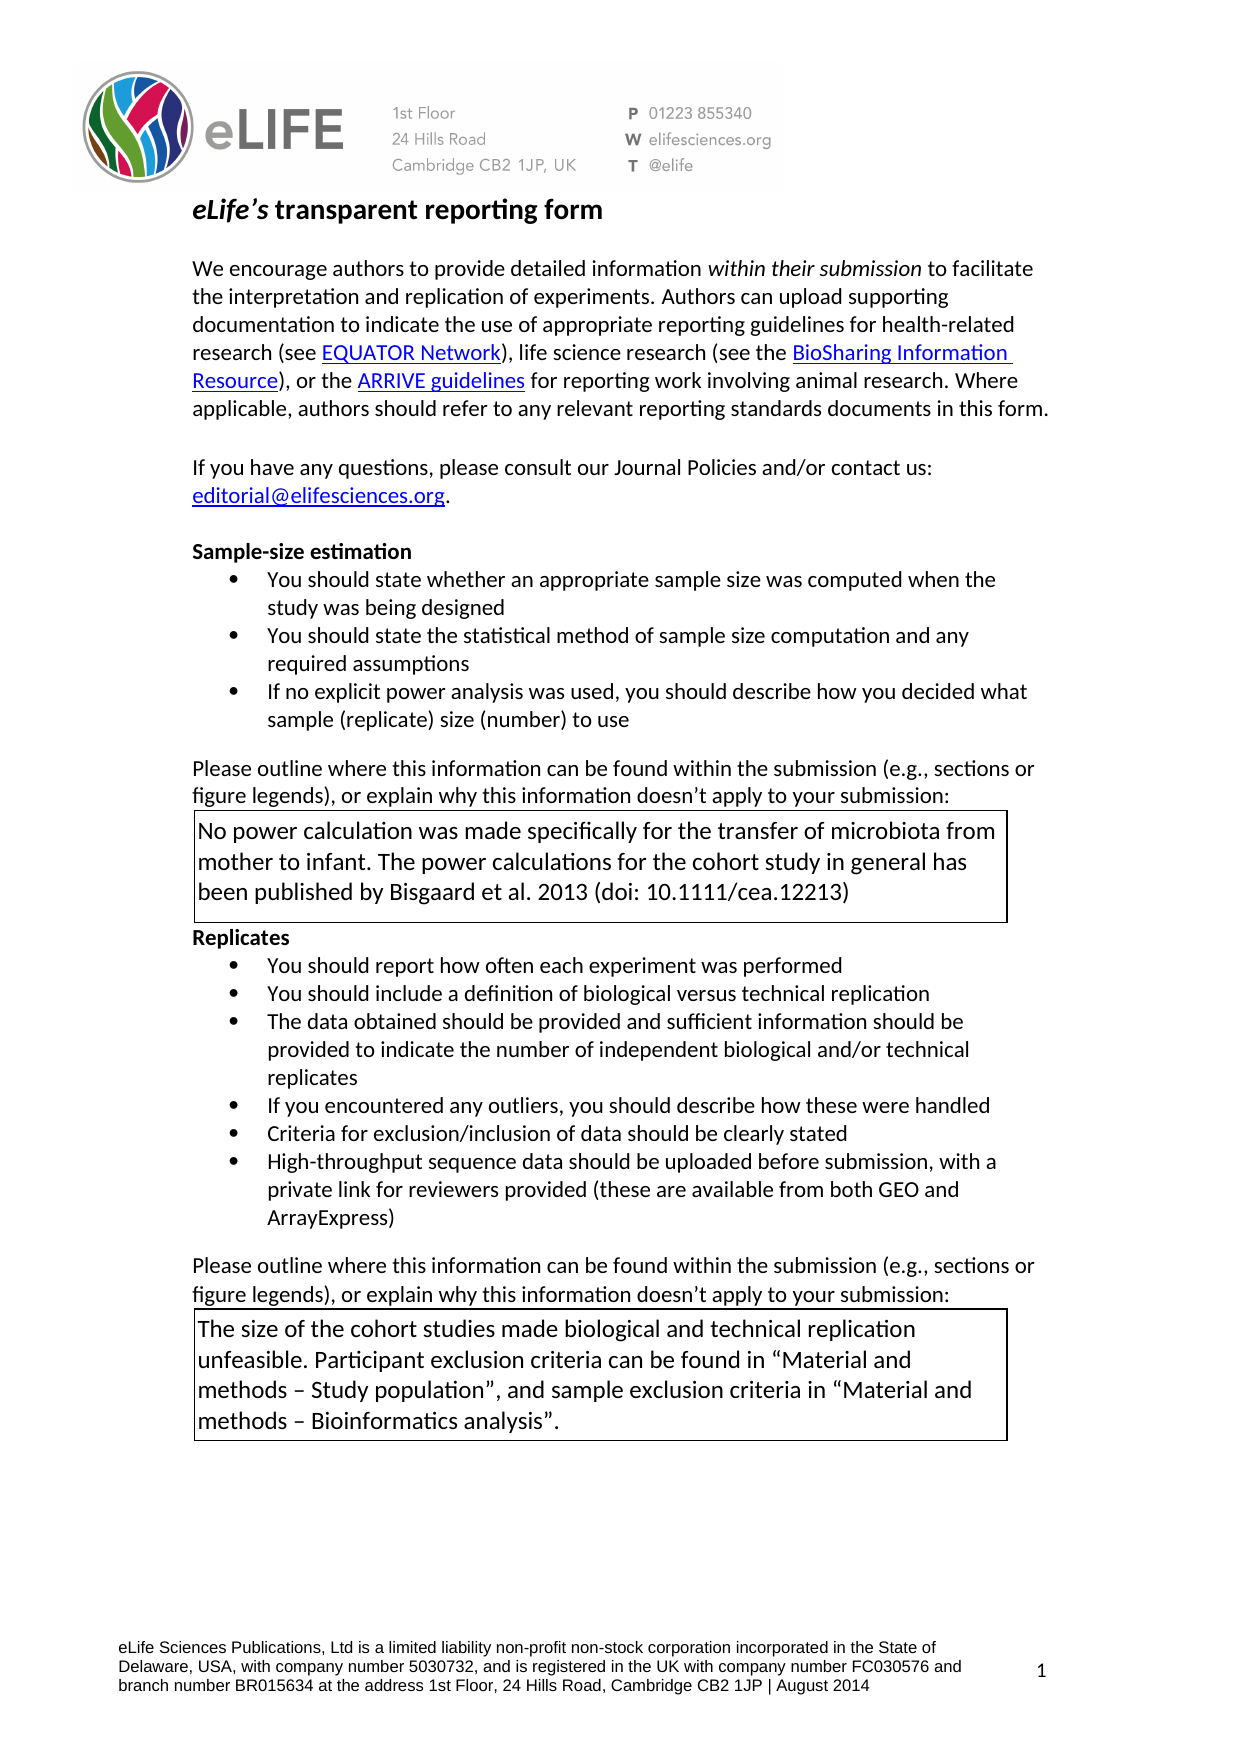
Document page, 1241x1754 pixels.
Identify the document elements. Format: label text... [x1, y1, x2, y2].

list You should report how often each experiment was performed [229, 951, 1053, 979]
list The data obtained should be provided and sufficient information should be provided to indicate the number of independent biological and/or technical replicates [229, 1007, 1053, 1091]
picture [73, 59, 784, 191]
list If no explicit power analysis was used, you should describe how you decided what sample (replicate) size (number) to use [229, 677, 1053, 733]
list If you encountered any outliers, you should describe how these were handled [229, 1091, 1053, 1119]
list You should include a definition of biological versus technical replication [229, 979, 1053, 1007]
text The size of the cohort studies made biological and technical replication unfeasible. Participant exclusion criteria can be found in “Material and methods – Study population”, and sample exclusion criteria in “Material and methods – Bioinformatics analysis”. [195, 1311, 1006, 1438]
text No power calculation was made specifically for the transfer of microbiota from mother to infant. The power calculations for the cohort study in general has been published by Bisgaard et al. 2013 (doi: 10.1111/cea.12213) [195, 813, 1006, 909]
list You should state the statistical method of sample size computation and any required assumptions [229, 621, 1053, 677]
list High-throughput sequence data should be uploaded before submission, with a private link for reviewers provided (these are available from both GEO and ArrayExpress) [229, 1147, 1053, 1231]
list You should state whether an appropriate sample size was computed when the study was being designed [229, 565, 1053, 621]
text We encourage authors to provide detailed information within their submission to facilitate the interpretation and replication of experiments. Authors can upload supporting documentation to indicate the use of appropriate reporting guidelines for health-related research (see EQUATOR Network), life science research (see the BioSharing Information Resource), or the ARRIVE guidelines for reporting work involving animal research. Where applicable, authors should refer to any relevant reporting standards documents in this form. [192, 254, 1053, 423]
text Sample-size estimation [192, 537, 1053, 565]
text If you have any questions, please consult our Journal Policies and/or contact us: editorial@elifesciences.org. [192, 453, 1053, 509]
list Criteria for exclusion/inclusion of data should be clearly stated [229, 1119, 1053, 1147]
text eLife’s transparent reporting form [192, 191, 1053, 226]
text Replicates [192, 838, 1053, 951]
